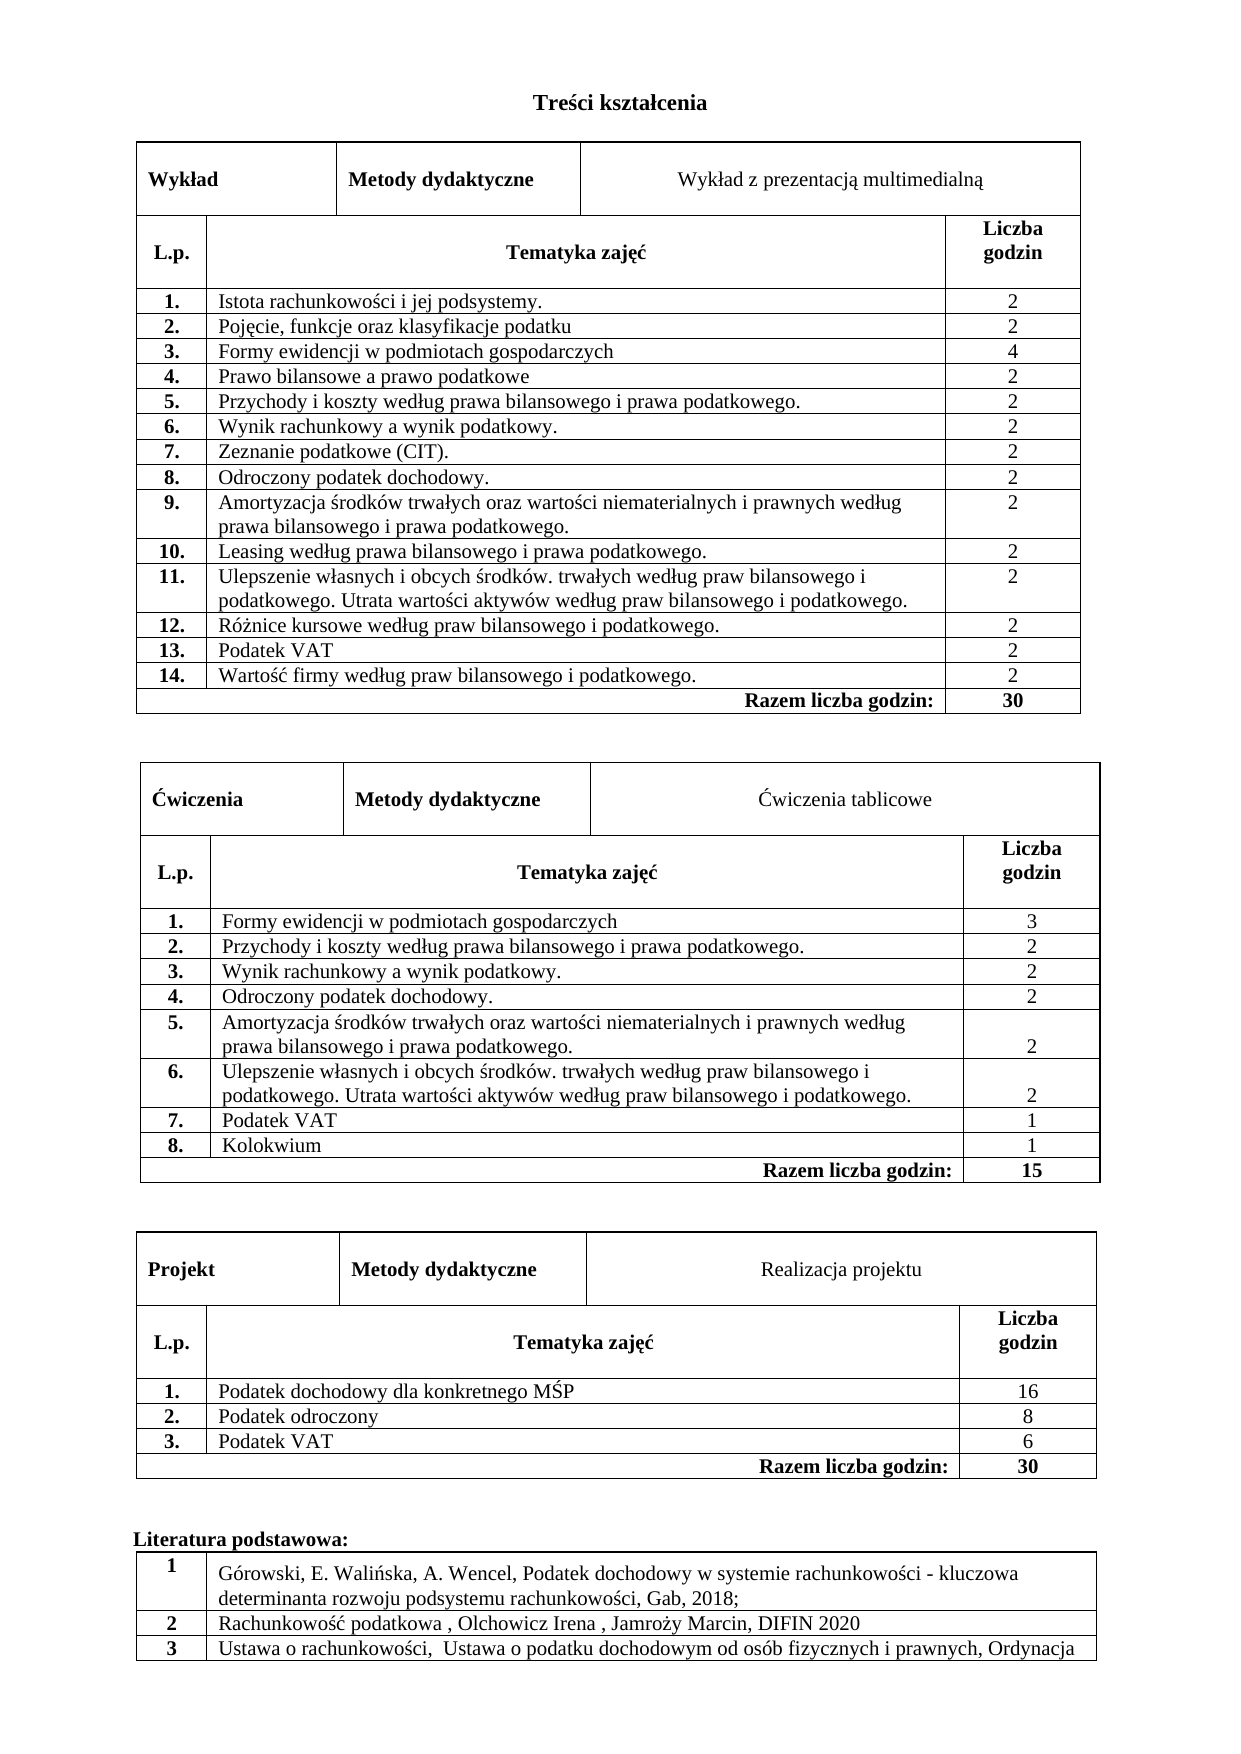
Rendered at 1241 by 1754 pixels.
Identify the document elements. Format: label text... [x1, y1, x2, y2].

table_cell Przychody i koszty według prawa bilansowego i prawa podatkowego. [211, 934, 963, 958]
table_header Wykład z prezentacją multimedialną [581, 143, 1080, 214]
table_cell Wartość firmy według praw bilansowego i podatkowego. [207, 663, 945, 687]
table_cell 2 [946, 414, 1080, 438]
table_cell 1. [137, 1379, 206, 1403]
table_cell Liczba godzin [946, 216, 1080, 288]
table_cell Podatek dochodowy dla konkretnego MŚP [207, 1379, 959, 1403]
table_header Realizacja projektu [587, 1233, 1096, 1304]
table_cell 30 [960, 1454, 1096, 1478]
table_cell L.p. [137, 1306, 206, 1378]
table_cell 30 [946, 689, 1080, 712]
table_cell Amortyzacja środków trwałych oraz wartości niematerialnych i prawnych według prawa bilansowego i prawa podatkowego. [207, 490, 945, 538]
table_cell Tematyka zajęć [211, 836, 963, 908]
table_cell 2 [946, 638, 1080, 662]
table_header 1 [137, 1553, 206, 1609]
table_cell 8. [137, 465, 206, 489]
table_cell Podatek VAT [207, 638, 945, 662]
table_header Metody dydaktyczne [344, 763, 590, 835]
table_cell 12. [137, 613, 206, 637]
text Literatura podstawowa: [133, 1527, 1092, 1551]
table_cell 2 [946, 440, 1080, 463]
table_cell 2 [946, 289, 1080, 313]
table_cell Kolokwium [211, 1133, 963, 1157]
table_cell 11. [137, 564, 206, 612]
table_cell 2 [946, 465, 1080, 489]
table_cell Podatek VAT [207, 1429, 959, 1453]
table_cell Wynik rachunkowy a wynik podatkowy. [207, 414, 945, 438]
table_cell 3. [137, 1429, 206, 1453]
table_cell 1. [137, 289, 206, 313]
table_cell 3. [137, 339, 206, 363]
table_cell 3. [141, 959, 210, 983]
table_cell 5. [141, 1010, 210, 1058]
table_cell Tematyka zajęć [207, 1306, 959, 1378]
table_cell Ulepszenie własnych i obcych środków. trwałych według praw bilansowego i podatkowego. Utrata wartości aktywów według praw bilansowego i podatkowego. [207, 564, 945, 612]
table_header Ćwiczenia [141, 763, 343, 835]
table_header Ćwiczenia tablicowe [591, 763, 1099, 835]
table_cell 2 [946, 539, 1080, 563]
table_cell 2 [964, 985, 1099, 1008]
table_cell 2 [946, 490, 1080, 538]
table_cell L.p. [141, 836, 210, 908]
table_cell Rachunkowość podatkowa , Olchowicz Irena , Jamroży Marcin, DIFIN 2020 [207, 1611, 1096, 1634]
table_cell 1. [141, 909, 210, 933]
table_cell 6 [960, 1429, 1096, 1453]
table_cell Istota rachunkowości i jej podsystemy. [207, 289, 945, 313]
table_cell 2 [964, 1010, 1099, 1058]
table_cell 10. [137, 539, 206, 563]
table_cell Przychody i koszty według prawa bilansowego i prawa podatkowego. [207, 389, 945, 413]
table_cell Liczba godzin [960, 1306, 1096, 1378]
table_cell Formy ewidencji w podmiotach gospodarczych [207, 339, 945, 363]
table_cell Wynik rachunkowy a wynik podatkowy. [211, 959, 963, 983]
table_cell Prawo bilansowe a prawo podatkowe [207, 364, 945, 388]
table_cell 14. [137, 663, 206, 687]
table_cell 2. [141, 934, 210, 958]
table_cell Formy ewidencji w podmiotach gospodarczych [211, 909, 963, 933]
table_cell 13. [137, 638, 206, 662]
table_cell Razem liczba godzin: [137, 689, 945, 712]
table_cell Amortyzacja środków trwałych oraz wartości niematerialnych i prawnych według prawa bilansowego i prawa podatkowego. [211, 1010, 963, 1058]
table_cell 2 [946, 364, 1080, 388]
table_cell Odroczony podatek dochodowy. [211, 985, 963, 1008]
table_cell Tematyka zajęć [207, 216, 945, 288]
table_cell 2 [946, 389, 1080, 413]
table_cell Pojęcie, funkcje oraz klasyfikacje podatku [207, 314, 945, 338]
table_cell 5. [137, 389, 206, 413]
table_cell Leasing według prawa bilansowego i prawa podatkowego. [207, 539, 945, 563]
table_cell Razem liczba godzin: [141, 1158, 963, 1182]
table_cell 4. [137, 364, 206, 388]
table_cell 2 [946, 314, 1080, 338]
table_cell 15 [964, 1158, 1099, 1182]
table_cell 1 [964, 1133, 1099, 1157]
table_cell L.p. [137, 216, 206, 288]
table_cell 16 [960, 1379, 1096, 1403]
table_header Wykład [137, 143, 336, 214]
table_header Projekt [137, 1233, 339, 1304]
table_cell 6. [141, 1059, 210, 1107]
table_cell 4. [141, 985, 210, 1008]
table_cell 2. [137, 1404, 206, 1428]
table_cell Podatek VAT [211, 1108, 963, 1132]
table_cell 3 [964, 909, 1099, 933]
table_cell 9. [137, 490, 206, 538]
table_cell 8. [141, 1133, 210, 1157]
table_cell 2 [964, 1059, 1099, 1107]
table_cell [207, 1636, 1096, 1660]
table_cell 2 [137, 1611, 206, 1634]
table_cell 7. [137, 440, 206, 463]
table_cell 2 [946, 613, 1080, 637]
table_cell Liczba godzin [964, 836, 1099, 908]
table_cell 2 [946, 564, 1080, 612]
text Treści kształcenia [148, 89, 1092, 115]
table_cell Zeznanie podatkowe (CIT). [207, 440, 945, 463]
table_cell Różnice kursowe według praw bilansowego i podatkowego. [207, 613, 945, 637]
table_cell Ulepszenie własnych i obcych środków. trwałych według praw bilansowego i podatkowego. Utrata wartości aktywów według praw bilansowego i podatkowego. [211, 1059, 963, 1107]
table_cell 1 [964, 1108, 1099, 1132]
table_cell Odroczony podatek dochodowy. [207, 465, 945, 489]
table_cell 2 [946, 663, 1080, 687]
table_cell 2 [964, 959, 1099, 983]
table_cell 2 [964, 934, 1099, 958]
table_cell 4 [946, 339, 1080, 363]
table_cell 8 [960, 1404, 1096, 1428]
table_header Metody dydaktyczne [337, 143, 580, 214]
table_header Górowski, E. Walińska, A. Wencel, Podatek dochodowy w systemie rachunkowości - kluczowa determinanta rozwoju podsystemu rachunkowości, Gab, 2018; [207, 1553, 1096, 1609]
table_header Metody dydaktyczne [340, 1233, 586, 1304]
table_cell Podatek odroczony [207, 1404, 959, 1428]
table_cell 3 [137, 1636, 206, 1660]
table_cell 6. [137, 414, 206, 438]
table_cell 2. [137, 314, 206, 338]
table_cell Razem liczba godzin: [137, 1454, 959, 1478]
table_cell 7. [141, 1108, 210, 1132]
